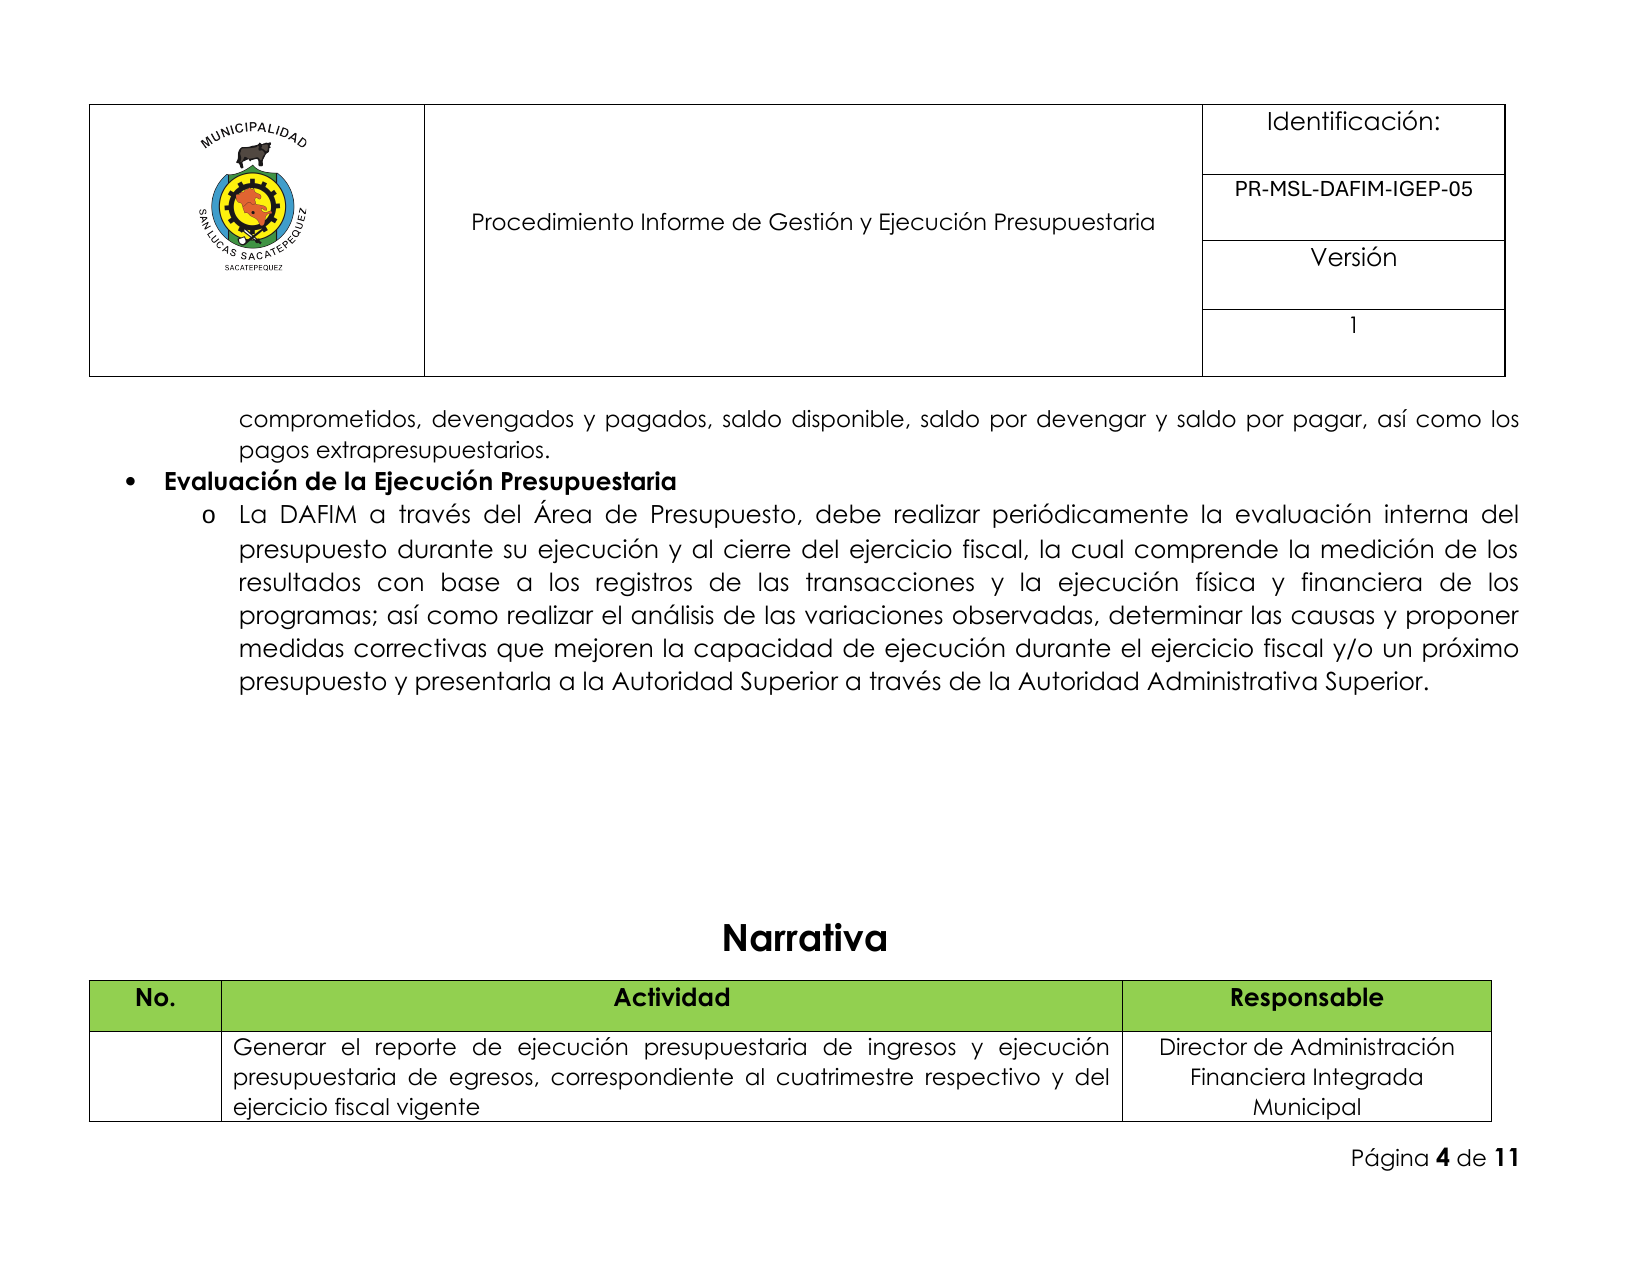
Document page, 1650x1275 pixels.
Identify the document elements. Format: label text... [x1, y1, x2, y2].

table_header Responsable [1123, 981, 1491, 1031]
table_cell 1 [90, 1032, 221, 1121]
text Narrativa [89, 914, 1521, 960]
table_cell Generar el reporte de ejecución presupuestaria de ingresos y ejecución presupuestaria de egresos, correspondiente al cuatrimestre respectivo y del ejercicio fiscal vigente [222, 1032, 1122, 1121]
table_cell Director de Administración Financiera Integrada Municipal [1123, 1032, 1491, 1121]
list Evaluación de la Ejecución Presupuestaria [126, 466, 1521, 496]
list La DAFIM a través del Área de Presupuesto, debe realizar periódicamente la evaluación interna del presupuesto durante su ejecución y al cierre del ejercicio fiscal, la cual comprende la medición de los resultados con base a los registros de las transacciones y la ejecución física y financiera de los programas; así como realizar el análisis de las variaciones observadas, determinar las causas y proponer medidas correctivas que mejoren la capacidad de ejecución durante el ejercicio fiscal y/o un próximo presupuesto y presentarla a la Autoridad Superior a través de la Autoridad Administrativa Superior. [201, 498, 1521, 696]
list La DAFIM deberá preparar y presentar al Concejo Municipal a través del Alcalde según lo establece el Artículo 135 del Código Municipal, informes cuatrimestrales de la ejecución presupuestaria de ingresos y egresos, que incluyan las partidas asignadas inicialmente en el presupuesto, las modificaciones presupuestarias autorizadas, el presupuesto vigente, los recursos devengados y percibidos, las alzas e ingresos por ejecutar, los gastos comprometidos, devengados y pagados, saldo disponible, saldo por devengar y saldo por pagar, así como los pagos extrapresupuestarios. [201, 405, 1521, 463]
table_header No. [90, 981, 221, 1031]
table_header Actividad [222, 981, 1122, 1031]
picture [199, 122, 307, 271]
